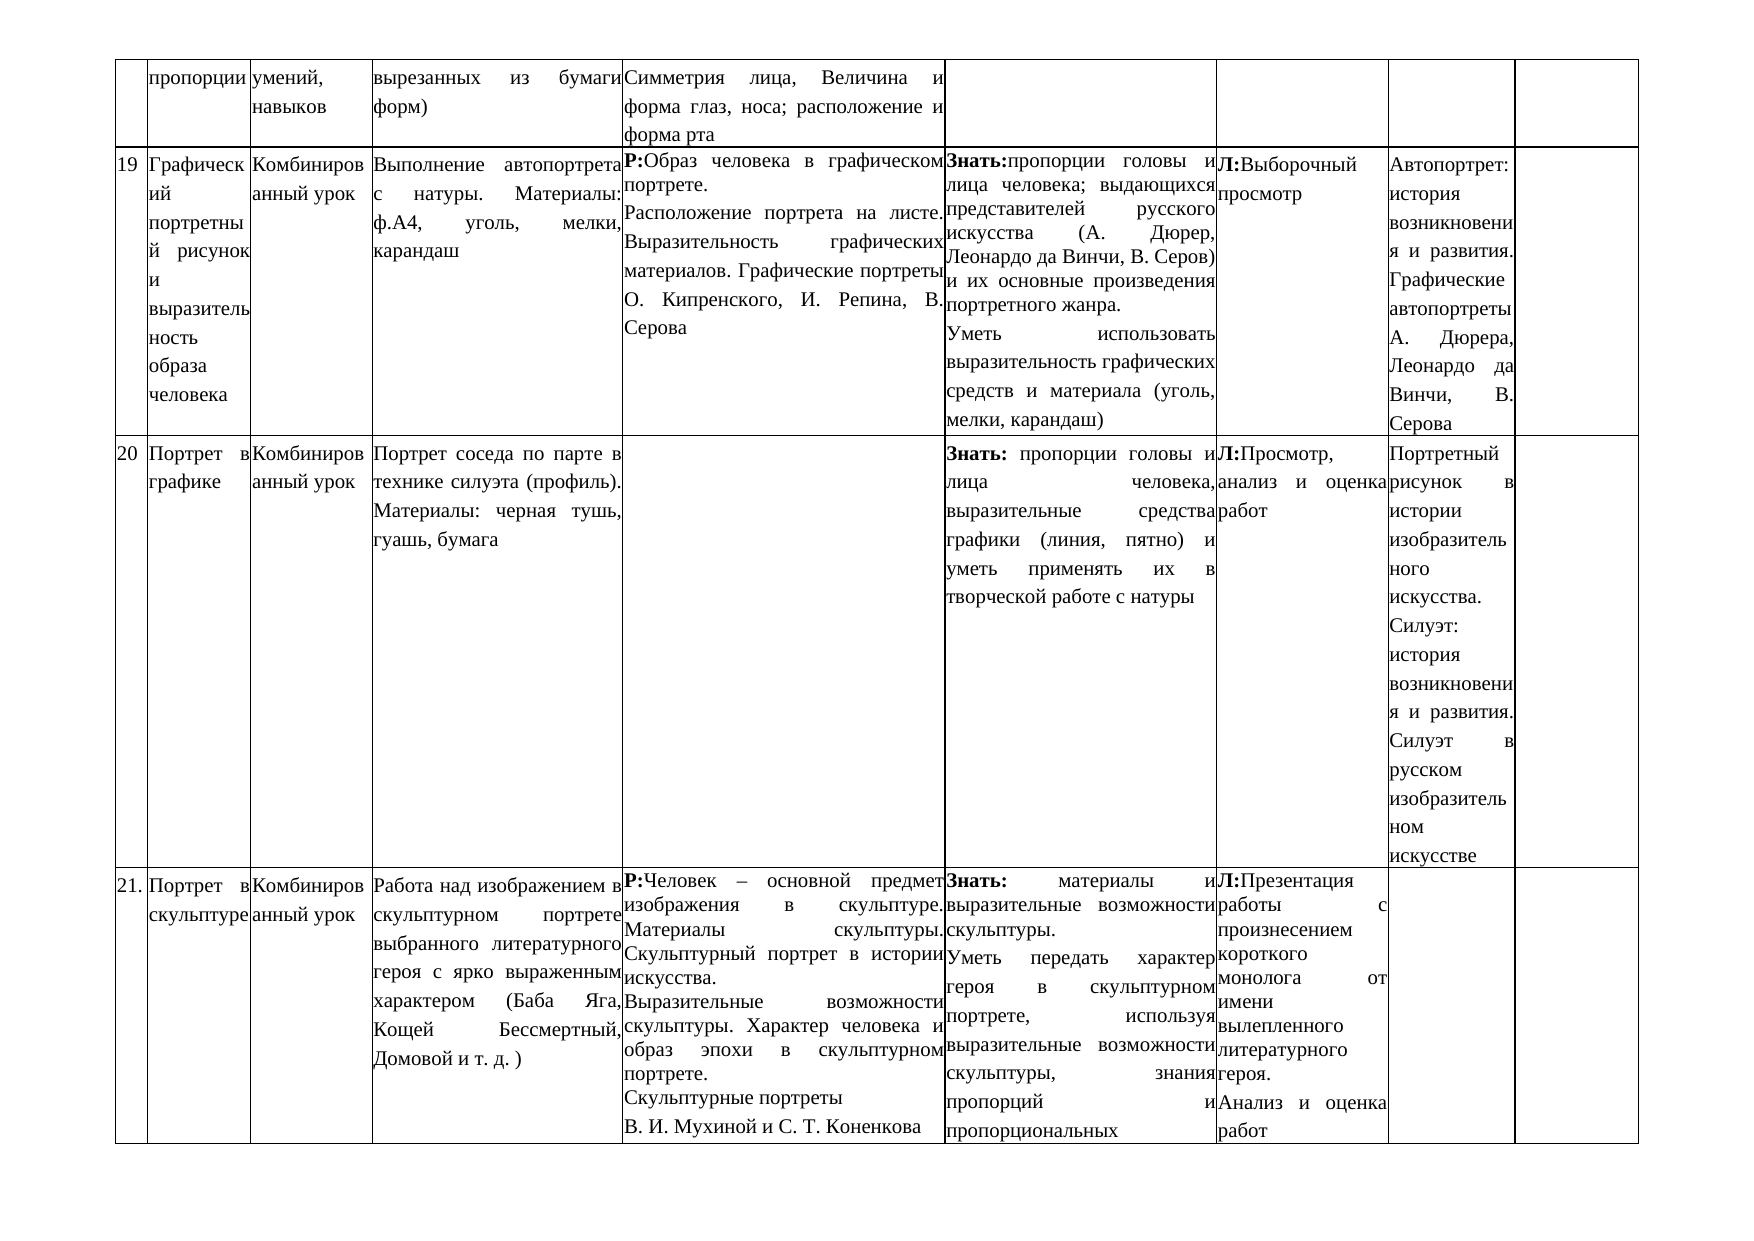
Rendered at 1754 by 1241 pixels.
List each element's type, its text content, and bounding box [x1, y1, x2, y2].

table_cell [1516, 60, 1638, 146]
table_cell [251, 868, 372, 1142]
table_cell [1217, 60, 1388, 146]
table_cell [148, 60, 250, 146]
table_cell Л:Просмотр, анализ и оценка работ [1217, 436, 1388, 867]
table_cell Р:Образ человека в графическом портрете. Расположение портрета на листе. Выразительность графических материалов. Графические портреты О. Кипренского, И. Репина, В. Серова [623, 148, 944, 435]
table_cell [623, 868, 944, 1142]
table_cell Портрет в графике [148, 436, 250, 867]
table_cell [148, 868, 250, 1142]
table_cell Портрет соседа по парте в технике силуэта (профиль). Материалы: черная тушь, гуашь, бумага [373, 436, 622, 867]
table_cell Графический портретный рисунок и выразительность образа человека [148, 148, 250, 435]
table_cell Выполнение автопортрета с натуры. Материалы: ф.А4, уголь, мелки, карандаш [373, 148, 622, 435]
table_cell 19 [116, 148, 147, 435]
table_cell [946, 60, 1216, 146]
table_cell [1516, 868, 1638, 1142]
table_cell [1389, 868, 1514, 1142]
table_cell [373, 60, 622, 146]
table_cell 21. [116, 868, 147, 1142]
table_cell Знать:пропорции головы и лица человека; выдающихся представителей русского искусства (А. Дюрер, Леонардо да Винчи, В. Серов) и их основные произведения портретного жанра. Уметь использовать выразительность графических средств и материала (уголь, мелки, карандаш) [946, 148, 1216, 435]
table_cell 18 [116, 60, 147, 146]
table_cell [946, 868, 1216, 1142]
table_cell [1516, 148, 1638, 435]
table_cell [1217, 868, 1388, 1142]
table_cell Знать: пропорции головы и лица человека, выразительные средства графики (линия, пятно) и уметь применять их в творческой работе с натуры [946, 436, 1216, 867]
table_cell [623, 60, 944, 146]
table_cell Л:Выборочный просмотр [1217, 148, 1388, 435]
table_cell Комбинированный урок [251, 436, 372, 867]
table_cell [373, 868, 622, 1142]
table_cell 20 [116, 436, 147, 867]
table_cell Портретный рисунок в истории изобразительного искусства. Силуэт: история возникновения и развития. Силуэт в русском изобразительном искусстве [1389, 436, 1514, 867]
table_cell [1516, 436, 1638, 867]
table_cell [1389, 60, 1514, 146]
table_cell [623, 436, 944, 867]
table_cell Комбинированный урок [251, 148, 372, 435]
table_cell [251, 60, 372, 146]
table_cell Автопортрет: история возникновения и развития. Графические автопортреты А. Дюрера, Леонардо да Винчи, В. Серова [1389, 148, 1514, 435]
